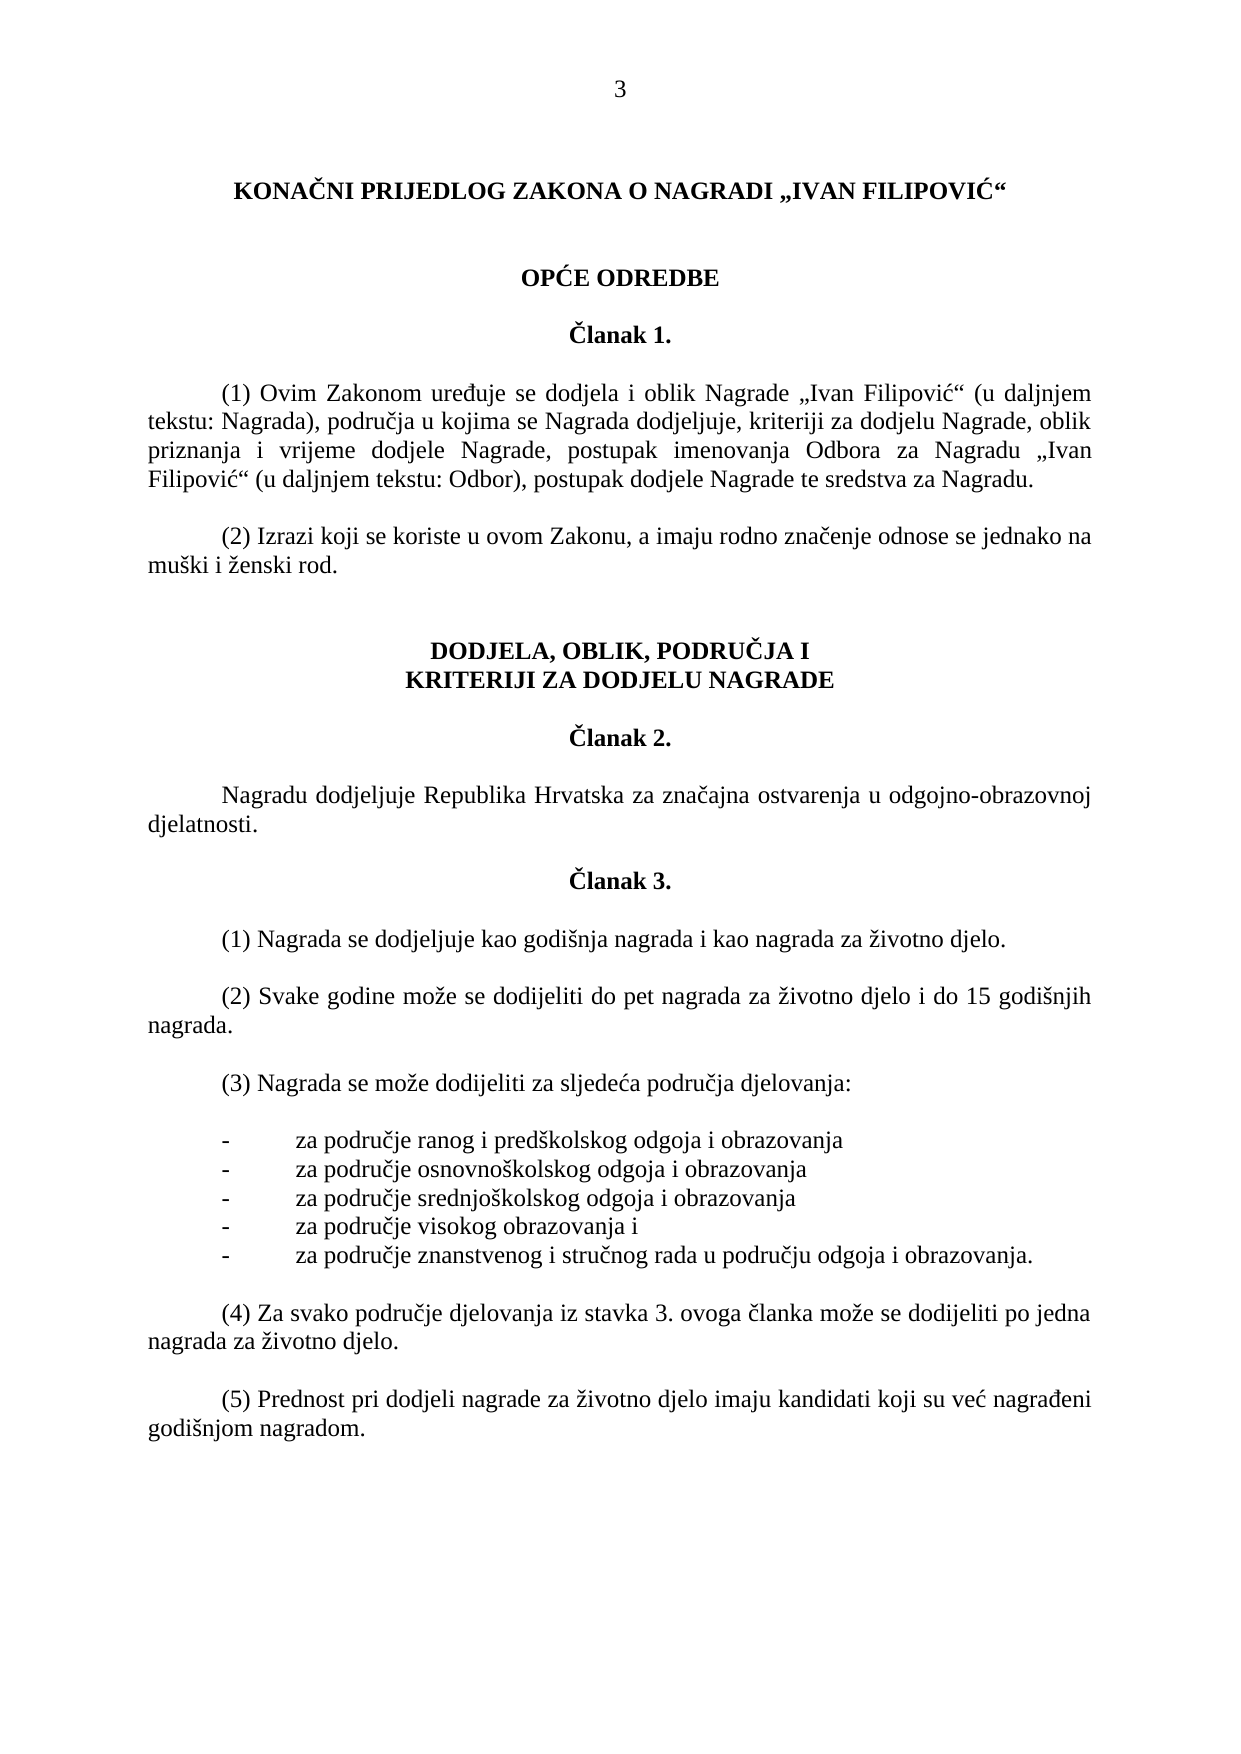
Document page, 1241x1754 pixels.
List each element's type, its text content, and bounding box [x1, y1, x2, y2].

list za područje ranog i predškolskog odgoja i obrazovanja [221, 1125, 1093, 1154]
text DODJELA, OBLIK, PODRUČJA I [148, 636, 1093, 665]
list za područje osnovnoškolskog odgoja i obrazovanja [221, 1154, 1093, 1183]
text Članak 2. [148, 723, 1093, 751]
text (2) Svake godine može se dodijeliti do pet nagrada za životno djelo i do 15 godišnjih nagrada. [148, 981, 1093, 1039]
text KRITERIJI ZA DODJELU NAGRADE [148, 665, 1093, 694]
text Nagradu dodjeljuje Republika Hrvatska za značajna ostvarenja u odgojno-obrazovnoj djelatnosti. [148, 780, 1093, 838]
text (3) Nagrada se može dodijeliti za sljedeća područja djelovanja: [148, 1068, 1093, 1096]
list za područje znanstvenog i stručnog rada u području odgoja i obrazovanja. [221, 1240, 1093, 1269]
text (4) Za svako područje djelovanja iz stavka 3. ovoga članka može se dodijeliti po jedna nagrada za životno djelo. [148, 1298, 1093, 1355]
text (1) Ovim Zakonom uređuje se dodjela i oblik Nagrade „Ivan Filipović“ (u daljnjem tekstu: Nagrada), područja u kojima se Nagrada dodjeljuje, kriteriji za dodjelu Nagrade, oblik priznanja i vrijeme dodjele Nagrade, postupak imenovanja Odbora za Nagradu „Ivan Filipović“ (u daljnjem tekstu: Odbor), postupak dodjele Nagrade te sredstva za Nagradu. [148, 378, 1093, 493]
text Članak 3. [148, 866, 1093, 895]
list za područje srednjoškolskog odgoja i obrazovanja [221, 1183, 1093, 1211]
text (5) Prednost pri dodjeli nagrade za životno djelo imaju kandidati koji su već nagrađeni godišnjom nagradom. [148, 1384, 1093, 1441]
text OPĆE ODREDBE [148, 263, 1093, 291]
text Članak 1. [148, 320, 1093, 349]
text KONAČNI PRIJEDLOG ZAKONA O NAGRADI „IVAN FILIPOVIĆ“ [148, 176, 1093, 205]
list za područje visokog obrazovanja i [221, 1211, 1093, 1240]
text (2) Izrazi koji se koriste u ovom Zakonu, a imaju rodno značenje odnose se jednako na muški i ženski rod. [148, 521, 1093, 579]
text (1) Nagrada se dodjeljuje kao godišnja nagrada i kao nagrada za životno djelo. [148, 924, 1093, 953]
